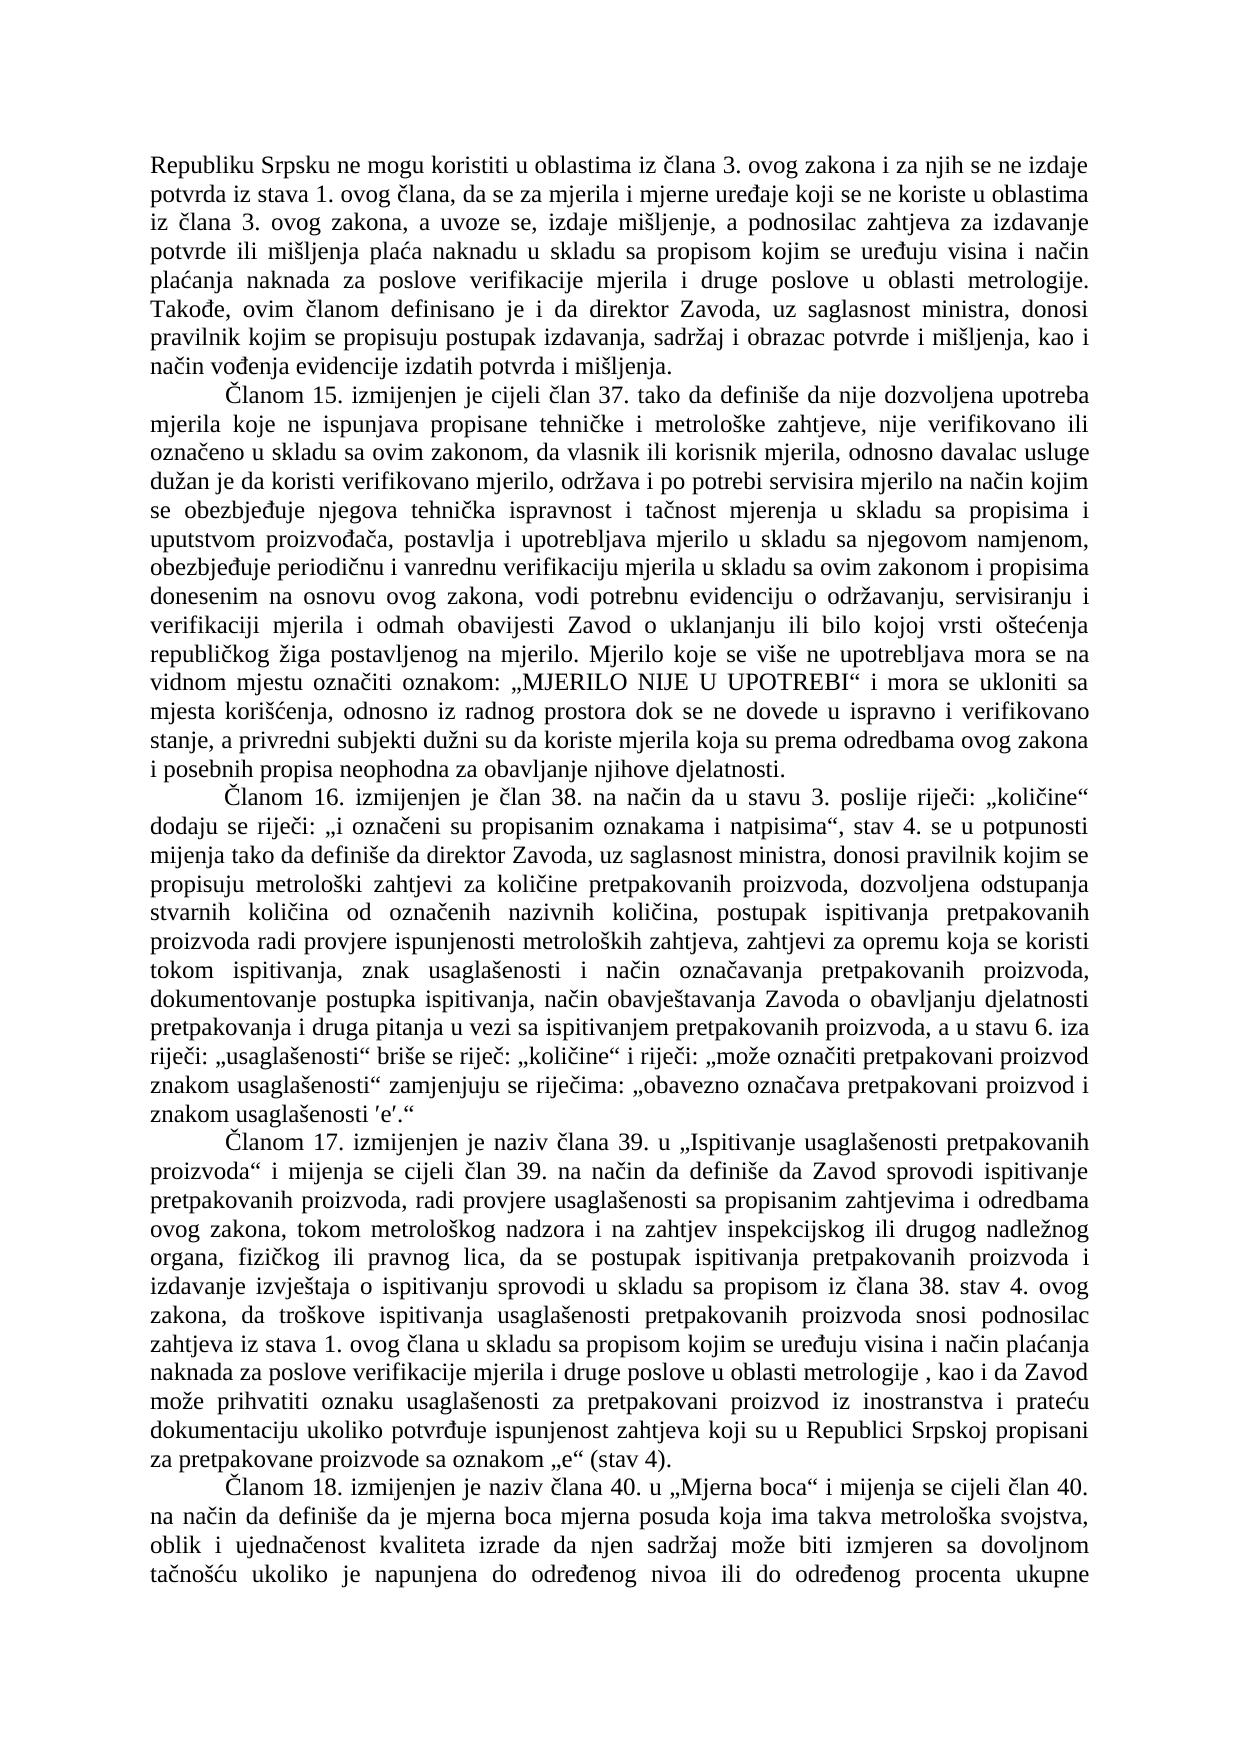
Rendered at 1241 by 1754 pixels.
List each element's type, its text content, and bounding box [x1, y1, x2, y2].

text Članom 17. izmijenjen je naziv člana 39. u „Ispitivanje usaglašenosti pretpakovanih proizvoda“ i mijenja se cijeli član 39. na način da definiše da Zavod sprovodi ispitivanje pretpakovanih proizvoda, radi provjere usaglašenosti sa propisanim zahtjevima i odredbama ovog zakona, tokom metrološkog nadzora i na zahtjev inspekcijskog ili drugog nadležnog organa, fizičkog ili pravnog lica, da se postupak ispitivanja pretpakovanih proizvoda i izdavanje izvještaja o ispitivanju sprovodi u skladu sa propisom iz člana 38. stav 4. ovog zakona, da troškove ispitivanja usaglašenosti pretpakovanih proizvoda snosi podnosilac zahtjeva iz stava 1. ovog člana u skladu sa propisom kojim se uređuju visina i način plaćanja naknada za poslove verifikacije mjerila i druge poslove u oblasti metrologije , kao i da Zavod može prihvatiti oznaku usaglašenosti za pretpakovani proizvod iz inostranstva i prateću dokumentaciju ukoliko potvrđuje ispunjenost zahtjeva koji su u Republici Srpskoj propisani za pretpakovane proizvode sa oznakom „e“ (stav 4). [150, 1127, 1090, 1472]
text Članom 15. izmijenjen je cijeli član 37. tako da definiše da nije dozvoljena upotreba mjerila koje ne ispunjava propisane tehničke i metrološke zahtjeve, nije verifikovano ili označeno u skladu sa ovim zakonom, da vlasnik ili korisnik mjerila, odnosno davalac usluge dužan je da koristi verifikovano mjerilo, održava i po potrebi servisira mjerilo na način kojim se obezbjeđuje njegova tehnička ispravnost i tačnost mjerenja u skladu sa propisima i uputstvom proizvođača, postavlja i upotrebljava mjerilo u skladu sa njegovom namjenom, obezbjeđuje periodičnu i vanrednu verifikaciju mjerila u skladu sa ovim zakonom i propisima donesenim na osnovu ovog zakona, vodi potrebnu evidenciju o održavanju, servisiranju i verifikaciji mjerila i odmah obavijesti Zavod o uklanjanju ili bilo kojoj vrsti oštećenja republičkog žiga postavljenog na mjerilo. Mjerilo koje se više ne upotrebljava mora se na vidnom mjestu označiti oznakom: „MJERILO NIJE U UPOTREBI“ i mora se ukloniti sa mjesta korišćenja, odnosno iz radnog prostora dok se ne dovede u ispravno i verifikovano stanje, a privredni subjekti dužni su da koriste mjerila koja su prema odredbama ovog zakona i posebnih propisa neophodna za obavljanje njihove djelatnosti. [150, 380, 1090, 782]
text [150, 1472, 1090, 1587]
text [150, 150, 1090, 380]
text Članom 16. izmijenjen je član 38. na način da u stavu 3. poslije riječi: „količine“ dodaju se riječi: „i označeni su propisanim oznakama i natpisima“, stav 4. se u potpunosti mijenja tako da definiše da direktor Zavoda, uz saglasnost ministra, donosi pravilnik kojim se propisuju metrološki zahtjevi za količine pretpakovanih proizvoda, dozvoljena odstupanja stvarnih količina od označenih nazivnih količina, postupak ispitivanja pretpakovanih proizvoda radi provjere ispunjenosti metroloških zahtjeva, zahtjevi za opremu koja se koristi tokom ispitivanja, znak usaglašenosti i način označavanja pretpakovanih proizvoda, dokumentovanje postupka ispitivanja, način obavještavanja Zavoda o obavljanju djelatnosti pretpakovanja i druga pitanja u vezi sa ispitivanjem pretpakovanih proizvoda, a u stavu 6. iza riječi: „usaglašenosti“ briše se riječ: „količine“ i riječi: „može označiti pretpakovani proizvod znakom usaglašenosti“ zamjenjuju se riječima: „obavezno označava pretpakovani proizvod i znakom usaglašenosti ′e′.“ [150, 782, 1090, 1127]
